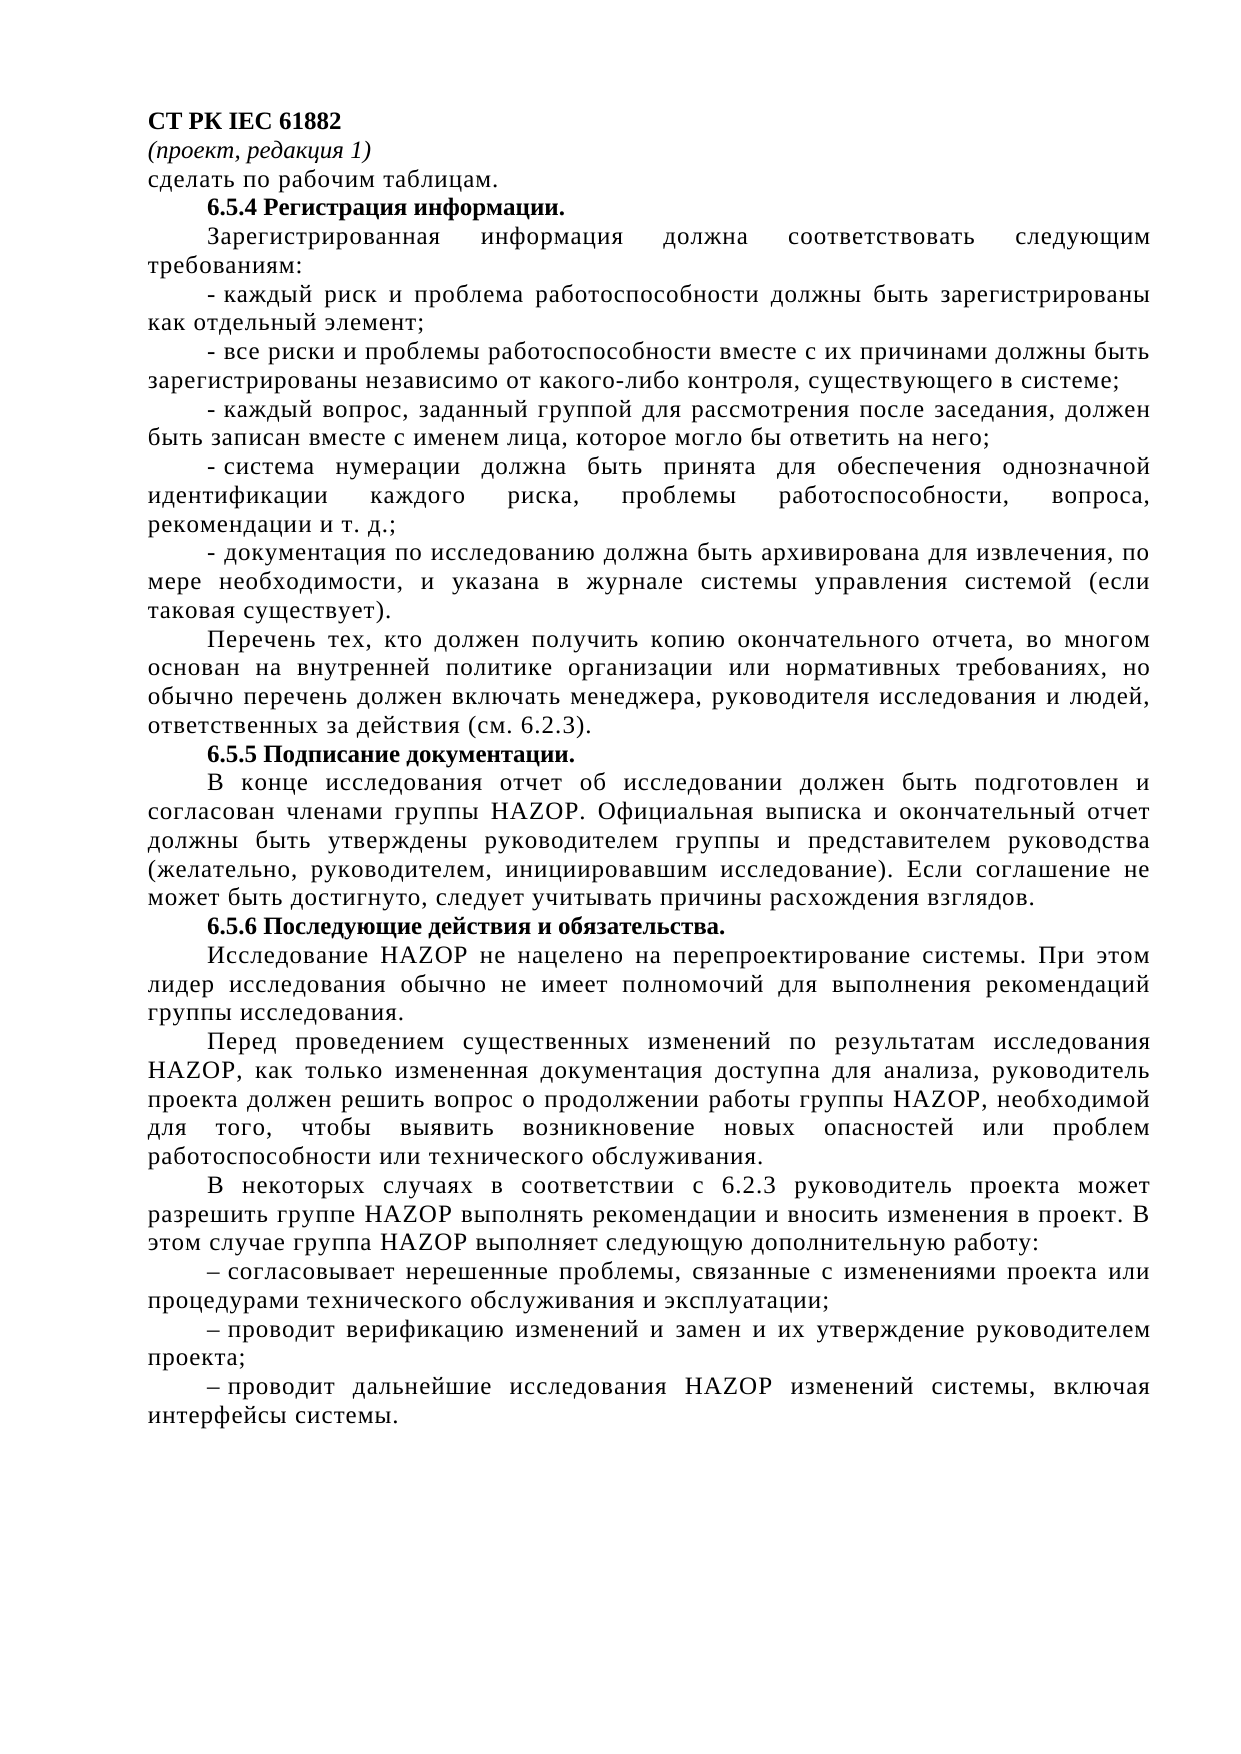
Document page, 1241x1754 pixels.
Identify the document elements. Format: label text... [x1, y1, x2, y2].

text – проводит дальнейшие исследования HAZOP изменений системы, включая интерфейсы системы. [148, 1371, 1152, 1429]
text - документация по исследованию должна быть архивирована для извлечения, по мере необходимости, и указана в журнале системы управления системой (если таковая существует). [148, 537, 1152, 624]
text - каждый риск и проблема работоспособности должны быть зарегистрированы как отдельный элемент; [148, 279, 1152, 336]
text 6.5.5 Подписание документации. [148, 739, 1152, 767]
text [148, 164, 1152, 192]
text 6.5.6 Последующие действия и обязательства. [148, 911, 1152, 940]
text - система нумерации должна быть принята для обеспечения однозначной идентификации каждого риска, проблемы работоспособности, вопроса, рекомендации и т. д.; [148, 451, 1152, 537]
text - все риски и проблемы работоспособности вместе с их причинами должны быть зарегистрированы независимо от какого-либо контроля, существующего в системе; [148, 336, 1152, 394]
text Перечень тех, кто должен получить копию окончательного отчета, во многом основан на внутренней политике организации или нормативных требованиях, но обычно перечень должен включать менеджера, руководителя исследования и людей, ответственных за действия (см. 6.2.3). [148, 624, 1152, 739]
text - каждый вопрос, заданный группой для рассмотрения после заседания, должен быть записан вместе с именем лица, которое могло бы ответить на него; [148, 394, 1152, 451]
text В некоторых случаях в соответствии с 6.2.3 руководитель проекта может разрешить группе HAZOP выполнять рекомендации и вносить изменения в проект. В этом случае группа HAZOP выполняет следующую дополнительную работу: [148, 1170, 1152, 1256]
text Зарегистрированная информация должна соответствовать следующим требованиям: [148, 221, 1152, 279]
text – проводит верификацию изменений и замен и их утверждение руководителем проекта; [148, 1314, 1152, 1371]
text 6.5.4 Регистрация информации. [148, 192, 1152, 221]
text В конце исследования отчет об исследовании должен быть подготовлен и согласован членами группы HAZOP. Официальная выписка и окончательный отчет должны быть утверждены руководителем группы и представителем руководства (желательно, руководителем, инициировавшим исследование). Если соглашение не может быть достигнуто, следует учитывать причины расхождения взглядов. [148, 767, 1152, 911]
text Исследование HAZOP не нацелено на перепроектирование системы. При этом лидер исследования обычно не имеет полномочий для выполнения рекомендаций группы исследования. [148, 940, 1152, 1026]
text – согласовывает нерешенные проблемы, связанные с изменениями проекта или процедурами технического обслуживания и эксплуатации; [148, 1256, 1152, 1314]
text Перед проведением существенных изменений по результатам исследования HAZOP, как только измененная документация доступна для анализа, руководитель проекта должен решить вопрос о продолжении работы группы HAZOP, необходимой для того, чтобы выявить возникновение новых опасностей или проблем работоспособности или технического обслуживания. [148, 1026, 1152, 1170]
